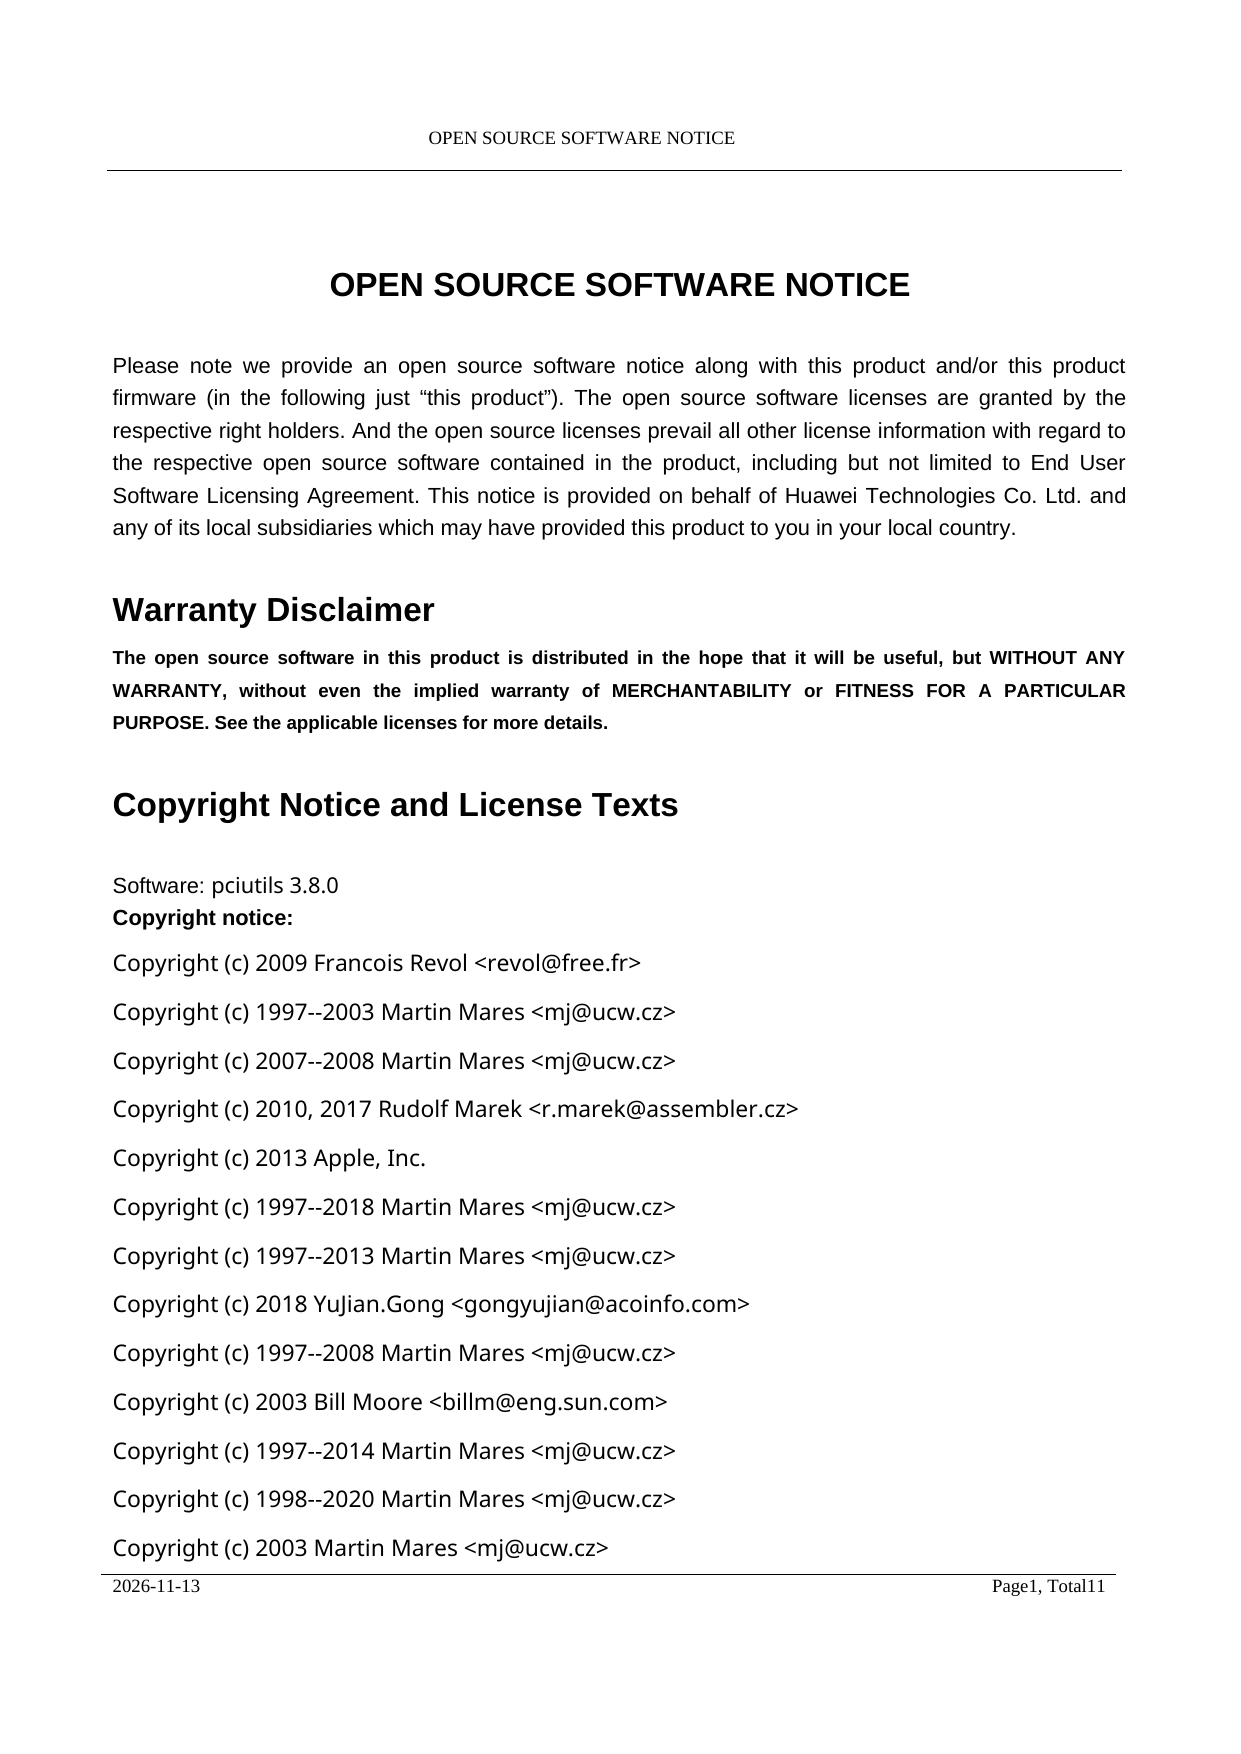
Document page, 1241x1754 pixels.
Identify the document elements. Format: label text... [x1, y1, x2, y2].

text Copyright Notice and License Texts [112, 771, 1128, 836]
text OPEN SOURCE SOFTWARE NOTICE [112, 251, 1128, 316]
text Warranty Disclaimer [112, 576, 1128, 641]
text The open source software in this product is distributed in the hope that it will be useful, but WITHOUT ANY WARRANTY, without even the implied warranty of MERCHANTABILITY or FITNESS FOR A PARTICULAR PURPOSE. See the applicable licenses for more details. [112, 641, 1128, 739]
text Software: pciutils 3.8.0 [112, 869, 1128, 901]
text Copyright notice: [112, 901, 1128, 934]
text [112, 947, 1128, 1564]
text Please note we provide an open source software notice along with this product and/or this product firmware (in the following just “this product”). The open source software licenses are granted by the respective right holders. And the open source licenses prevail all other license information with regard to the respective open source software contained in the product, including but not limited to End User Software Licensing Agreement. This notice is provided on behalf of Huawei Technologies Co. Ltd. and any of its local subsidiaries which may have provided this product to you in your local country. [112, 349, 1128, 544]
